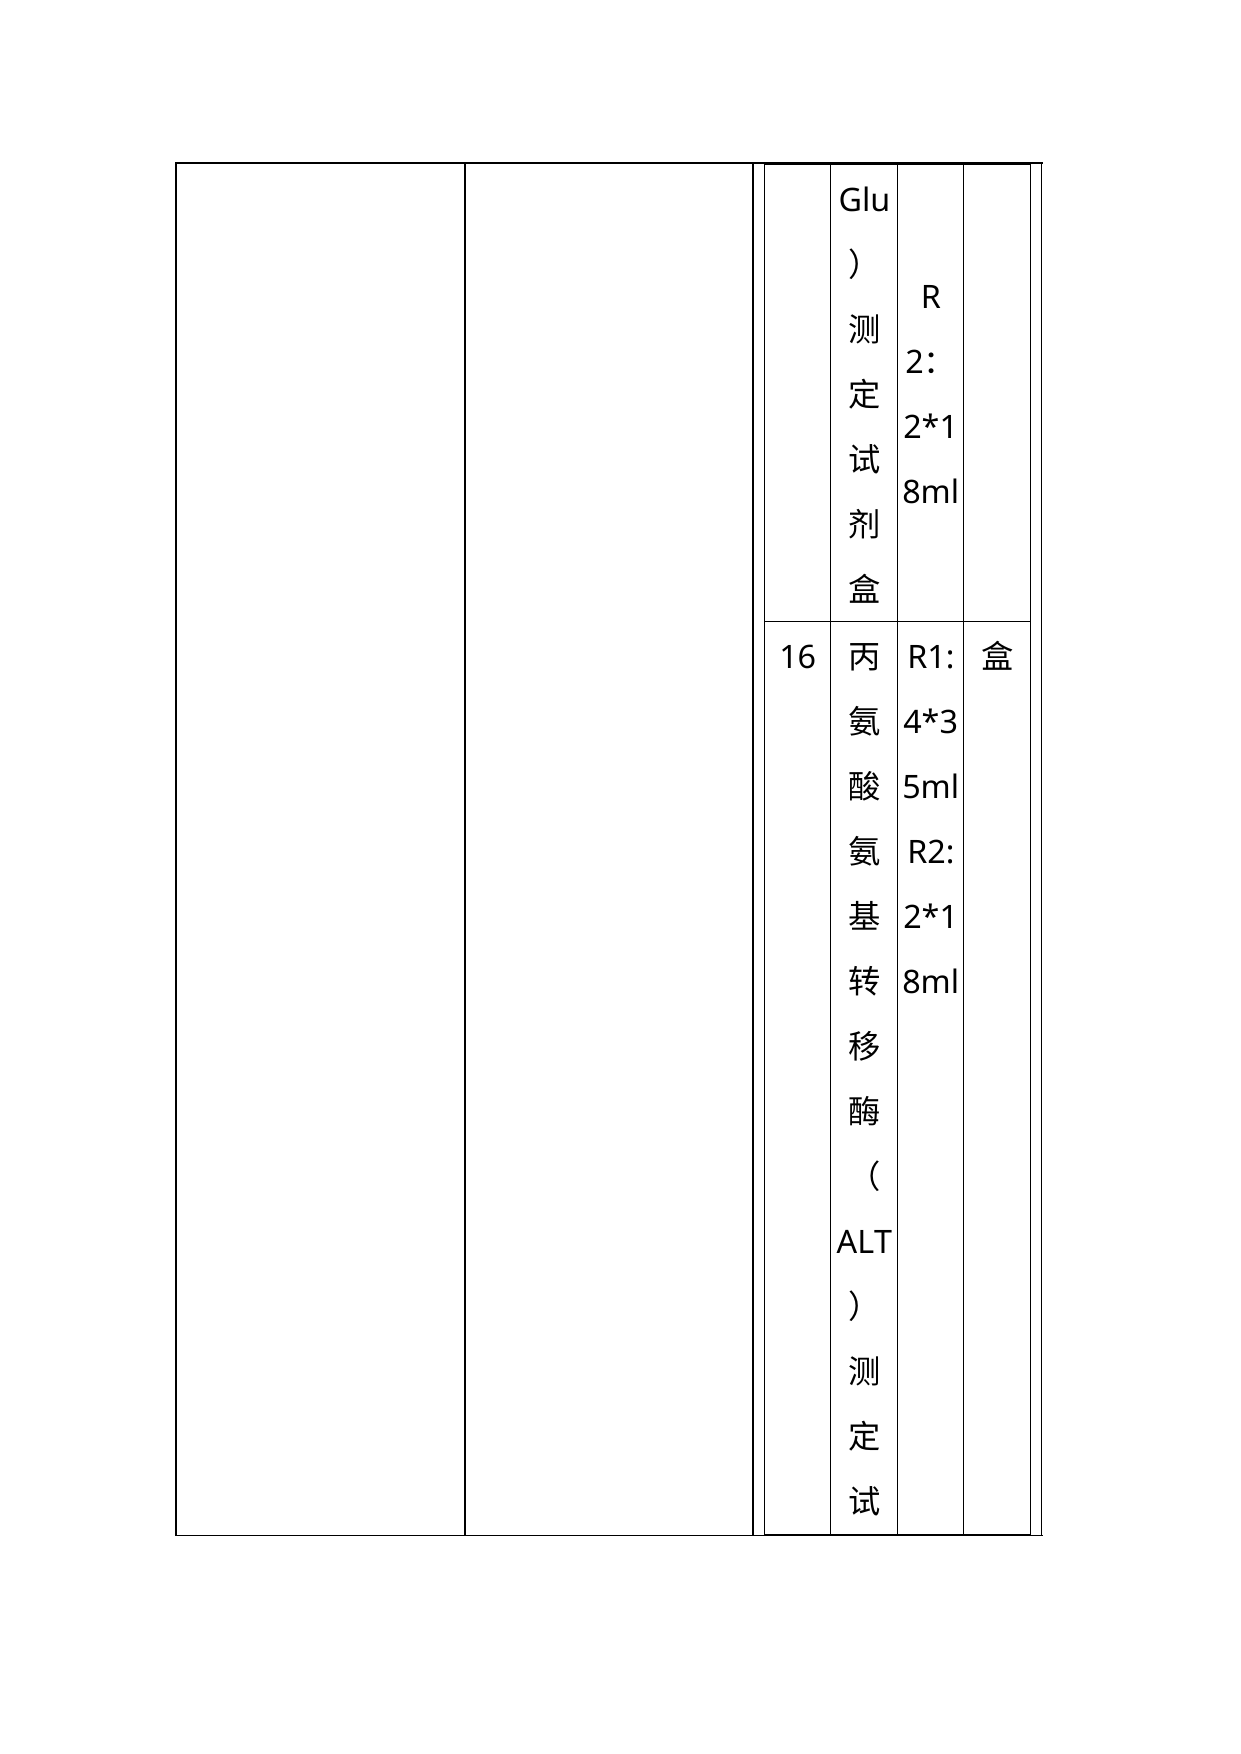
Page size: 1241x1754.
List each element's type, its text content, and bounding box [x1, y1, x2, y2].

table_cell [765, 165, 830, 621]
table_cell [898, 165, 963, 621]
table_cell [898, 622, 963, 1534]
table_cell [831, 622, 897, 1534]
table_cell [754, 164, 764, 1535]
table_cell [964, 622, 1030, 1534]
table_cell [765, 622, 830, 1534]
table_cell [1031, 164, 1041, 1535]
table_cell [831, 165, 897, 621]
table_cell [466, 164, 752, 1535]
table_cell [964, 165, 1030, 621]
table_cell 1 [177, 164, 464, 1535]
